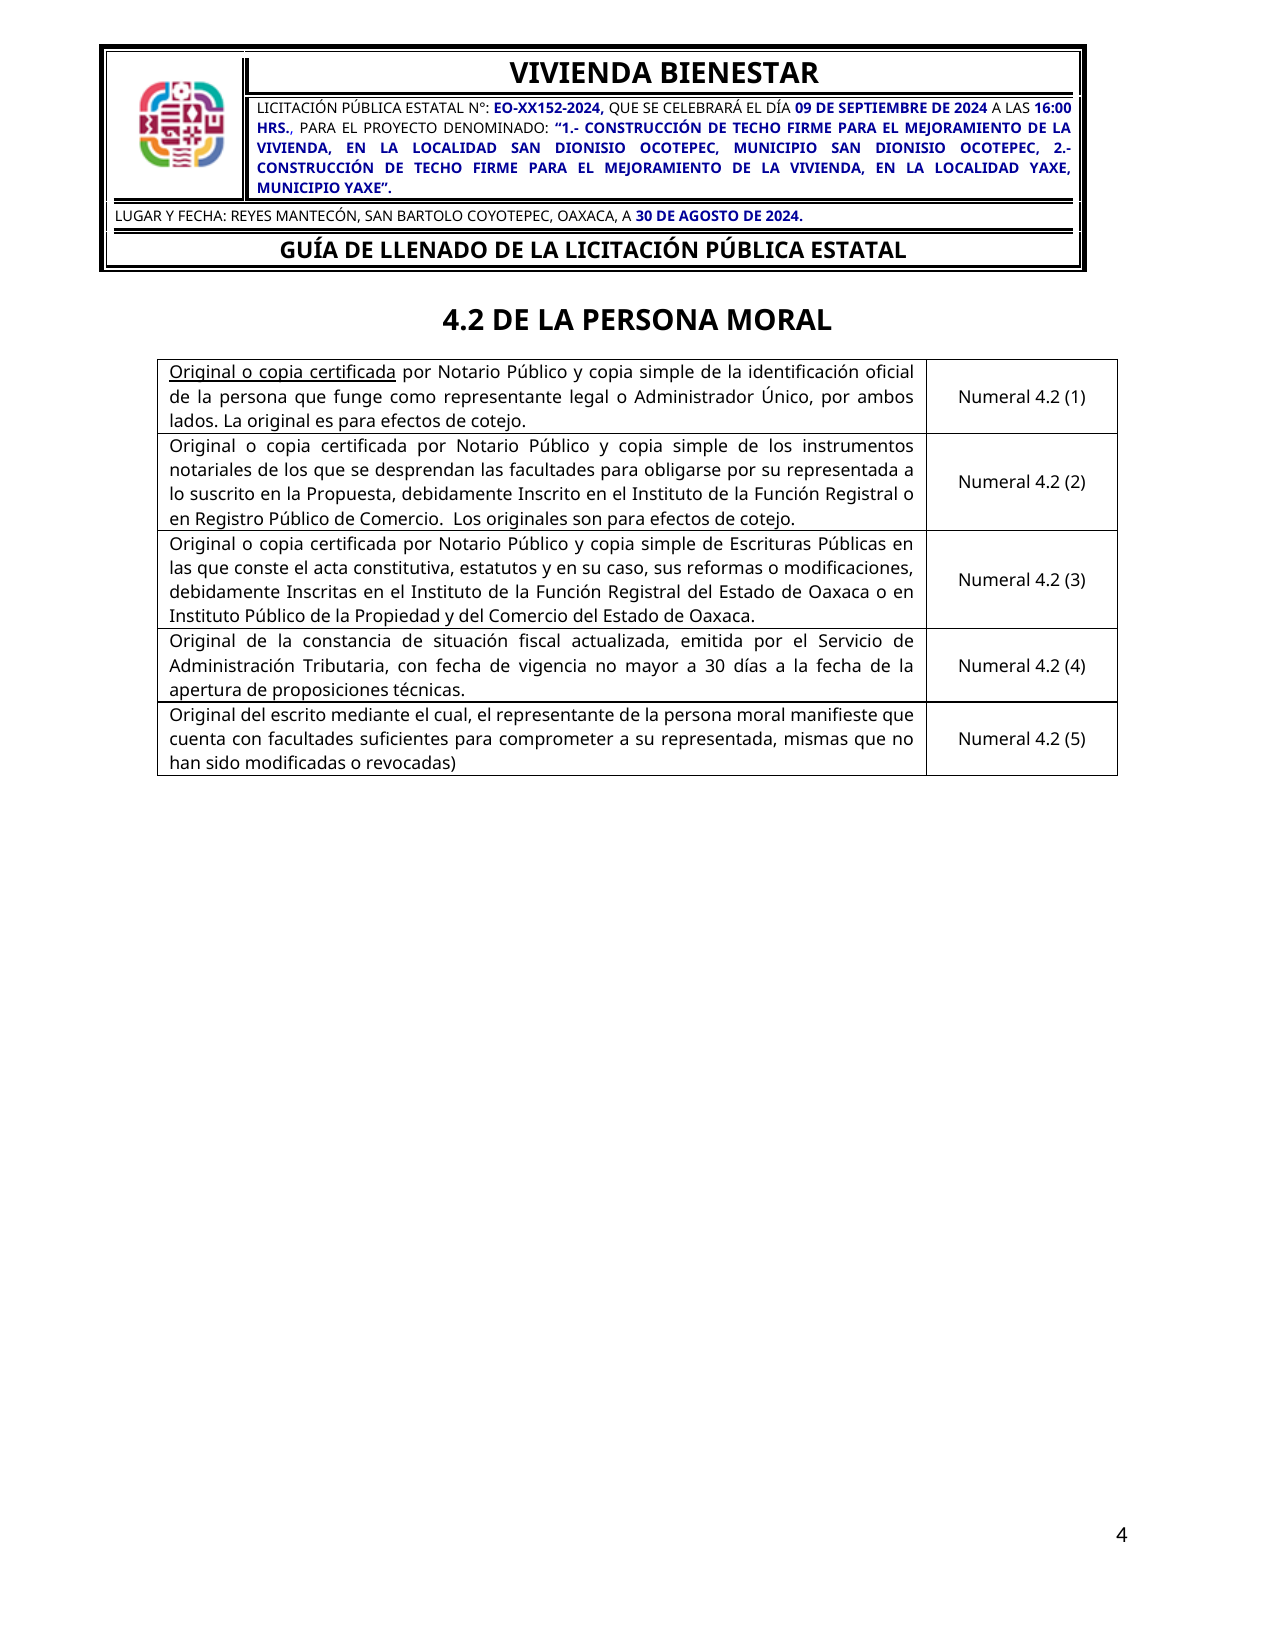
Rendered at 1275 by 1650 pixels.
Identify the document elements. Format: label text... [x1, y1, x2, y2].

table_cell Original o copia certificada por Notario Público y copia simple de los instrumentos notariales de los que se desprendan las facultades para obligarse por su representada a lo suscrito en la Propuesta, debidamente Inscrito en el Instituto de la Función Registral o en Registro Público de Comercio. Los originales son para efectos de cotejo. [158, 434, 926, 530]
table_cell Numeral 4.2 (2) [927, 434, 1117, 530]
table_cell Original o copia certificada por Notario Público y copia simple de Escrituras Públicas en las que conste el acta constitutiva, estatutos y en su caso, sus reformas o modificaciones, debidamente Inscritas en el Instituto de la Función Registral del Estado de Oaxaca o en Instituto Público de la Propiedad y del Comercio del Estado de Oaxaca. [158, 531, 926, 628]
table_cell Numeral 4.2 (3) [927, 531, 1117, 628]
text 4.2 DE LA PERSONA MORAL [148, 299, 1127, 339]
table_header Numeral 4.2 (1) [927, 360, 1117, 432]
table_cell Numeral 4.2 (5) [927, 703, 1117, 775]
table_cell Original de la constancia de situación fiscal actualizada, emitida por el Servicio de Administración Tributaria, con fecha de vigencia no mayor a 30 días a la fecha de la apertura de proposiciones técnicas. [158, 629, 926, 701]
table_header Original o copia certificada por Notario Público y copia simple de la identificación oficial de la persona que funge como representante legal o Administrador Único, por ambos lados. La original es para efectos de cotejo. [158, 360, 926, 432]
table_cell Numeral 4.2 (4) [927, 629, 1117, 701]
table_cell Original del escrito mediante el cual, el representante de la persona moral manifieste que cuenta con facultades suficientes para comprometer a su representada, mismas que no han sido modificadas o revocadas) [158, 703, 926, 775]
picture [128, 73, 235, 173]
